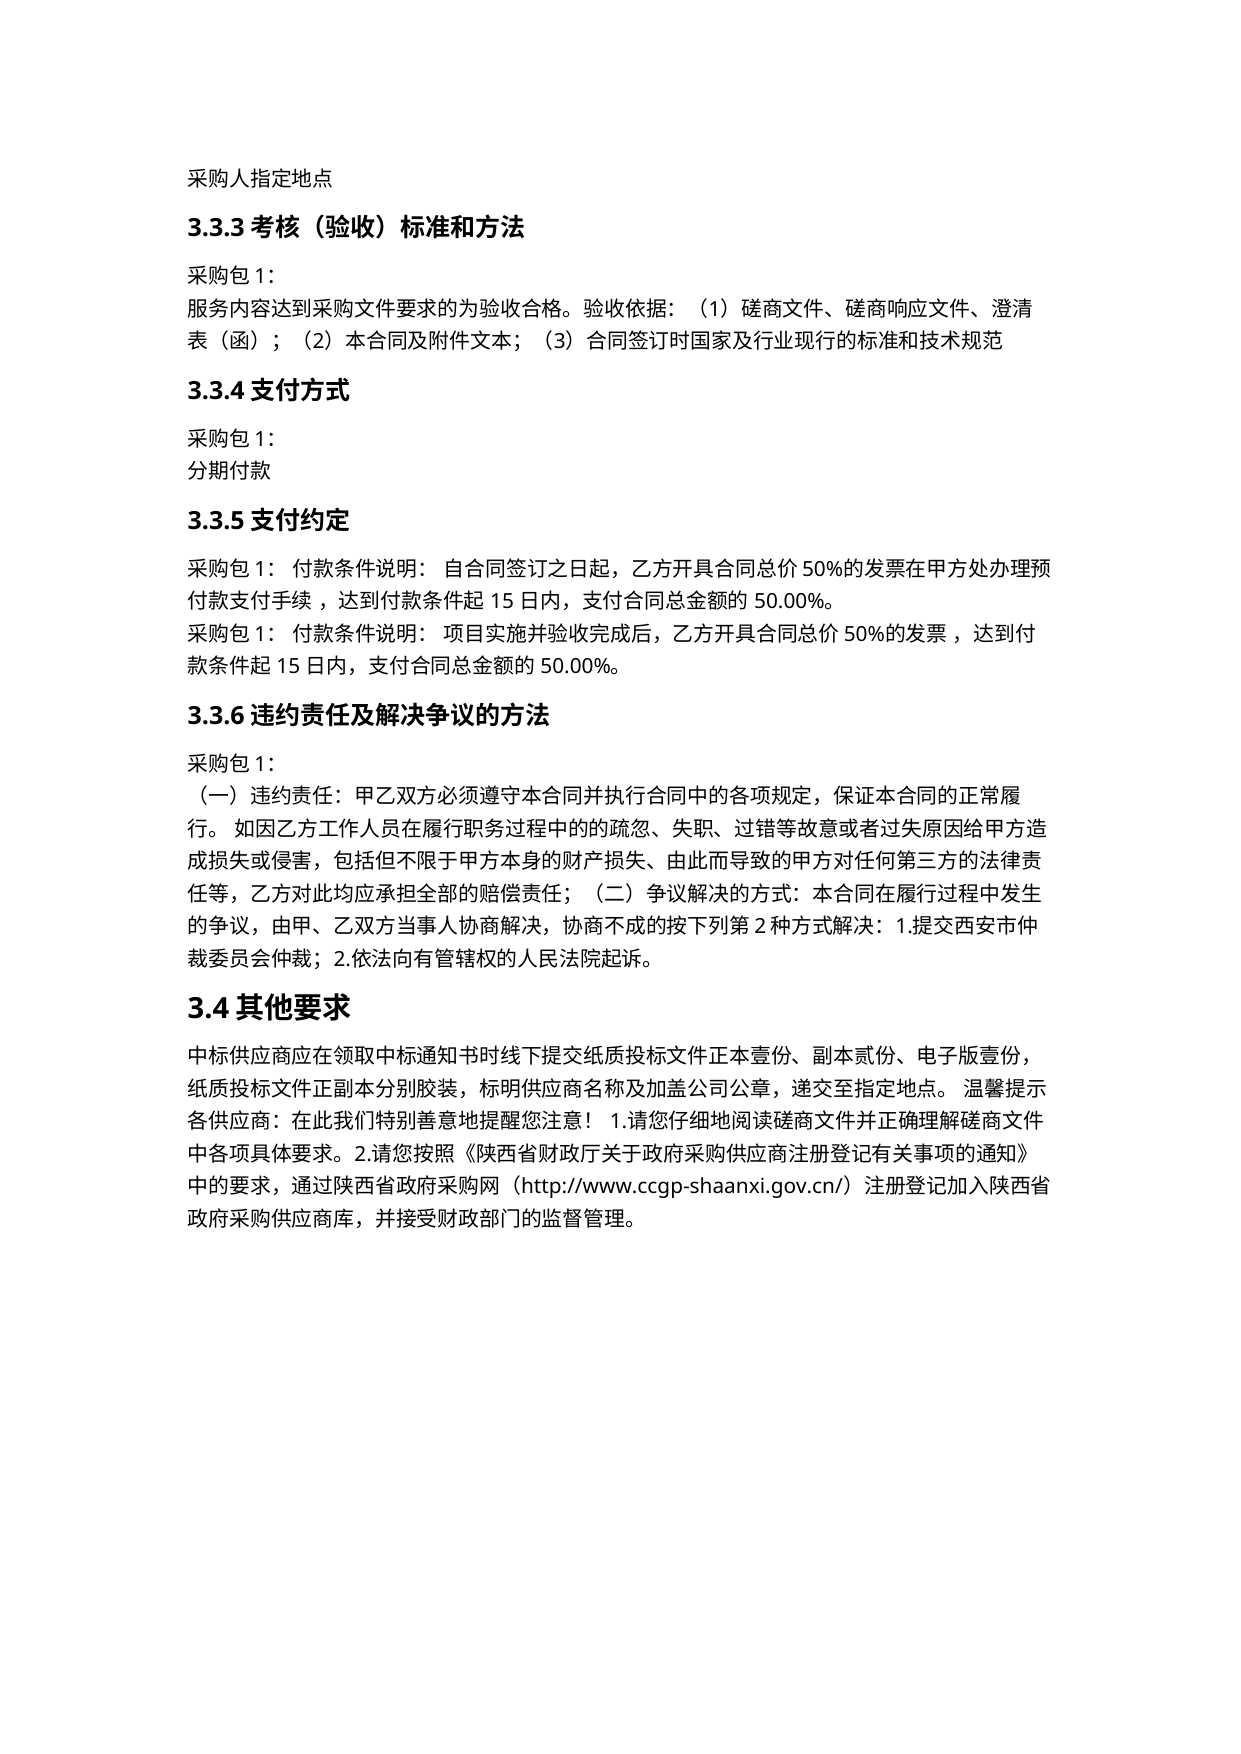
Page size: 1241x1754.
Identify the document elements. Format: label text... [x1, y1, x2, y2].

text 采购包1： [187, 747, 1053, 779]
text 采购包1： [187, 422, 1053, 454]
text 分期付款 [187, 454, 1053, 487]
text 3.3.3考核（验收）标准和方法 [187, 194, 1053, 259]
text 服务内容达到采购文件要求的为验收合格。验收依据：（1）磋商文件、磋商响应文件、澄清表（函）；（2）本合同及附件文本；（3）合同签订时国家及行业现行的标准和技术规范 [187, 292, 1053, 357]
text 3.4其他要求 [187, 974, 1053, 1039]
text 中标供应商应在领取中标通知书时线下提交纸质投标文件正本壹份、副本贰份、电子版壹份，纸质投标文件正副本分别胶装，标明供应商名称及加盖公司公章，递交至指定地点。 温馨提示各供应商：在此我们特别善意地提醒您注意！ 1.请您仔细地阅读磋商文件并正确理解磋商文件中各项具体要求。2.请您按照《陕西省财政厅关于政府采购供应商注册登记有关事项的通知》中的要求，通过陕西省政府采购网（http://www.ccgp-shaanxi.gov.cn/）注册登记加入陕西省政府采购供应商库，并接受财政部门的监督管理。 [187, 1039, 1053, 1234]
text 采购包1： 付款条件说明： 项目实施并验收完成后，乙方开具合同总价50%的发票 ，达到付款条件起 15 日内，支付合同总金额的 50.00%。 [187, 617, 1053, 682]
text 3.3.4支付方式 [187, 357, 1053, 422]
text 采购人指定地点 [187, 162, 1053, 194]
text （一）违约责任：甲乙双方必须遵守本合同并执行合同中的各项规定，保证本合同的正常履行。 如因乙方工作人员在履行职务过程中的的疏忽、失职、过错等故意或者过失原因给甲方造成损失或侵害，包括但不限于甲方本身的财产损失、由此而导致的甲方对任何第三方的法律责任等，乙方对此均应承担全部的赔偿责任；（二）争议解决的方式：本合同在履行过程中发生的争议，由甲、乙双方当事人协商解决，协商不成的按下列第2种方式解决：1.提交西安市仲裁委员会仲裁；2.依法向有管辖权的人民法院起诉。 [187, 779, 1053, 974]
text 3.3.6违约责任及解决争议的方法 [187, 682, 1053, 747]
text 采购包1： 付款条件说明： 自合同签订之日起，乙方开具合同总价50%的发票在甲方处办理预付款支付手续 ，达到付款条件起 15 日内，支付合同总金额的 50.00%。 [187, 552, 1053, 617]
text 采购包1： [187, 259, 1053, 292]
text 3.3.5支付约定 [187, 487, 1053, 552]
